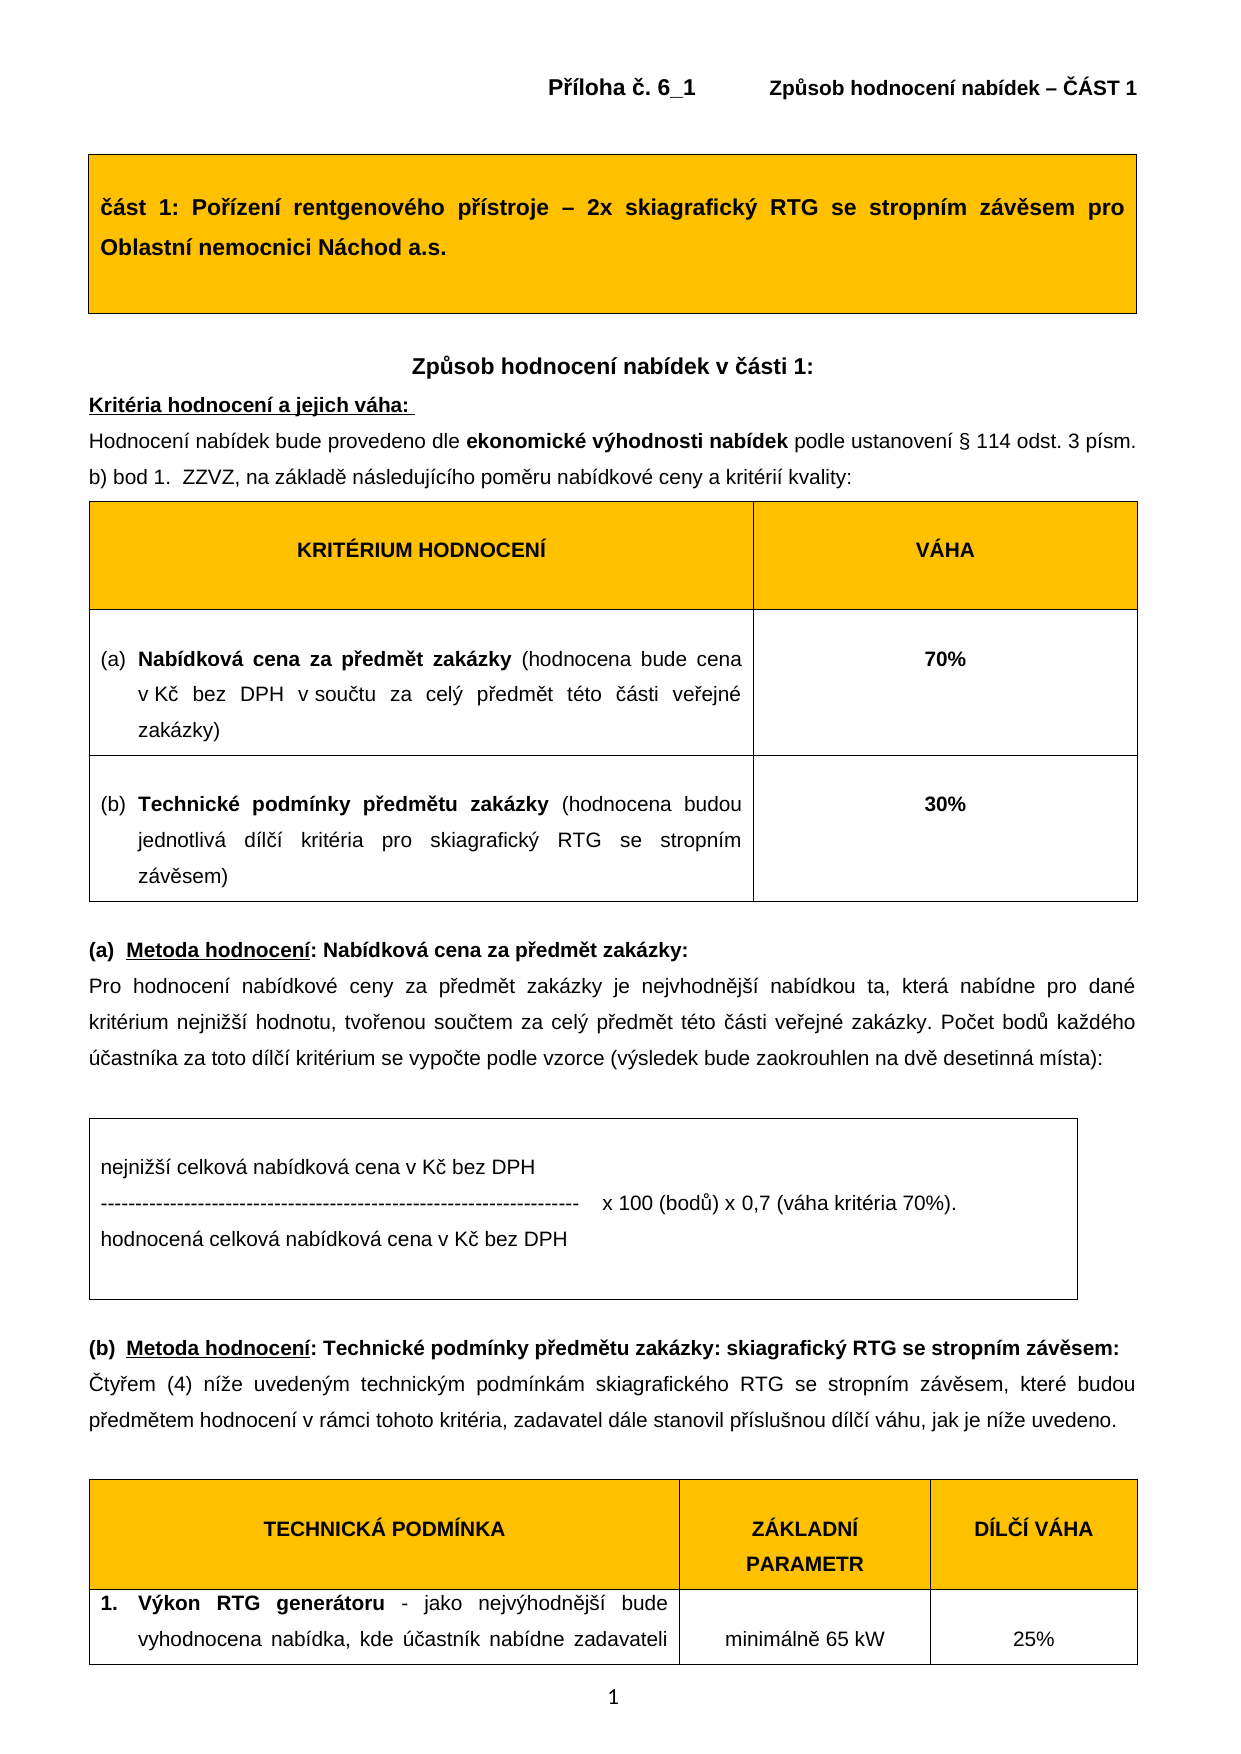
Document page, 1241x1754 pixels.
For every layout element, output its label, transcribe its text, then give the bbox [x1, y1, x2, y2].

text Hodnocení nabídek bude provedeno dle ekonomické výhodnosti nabídek podle ustanovení § 114 odst. 3 písm. b) bod 1. ZZVZ, na základě následujícího poměru nabídkové ceny a kritérií kvality: [89, 429, 1137, 488]
table_cell 30% [754, 756, 1137, 901]
table_header část 1: Pořízení rentgenového přístroje – 2x skiagrafický RTG se stropním závěsem pro Oblastní nemocnici Náchod a.s. [89, 155, 1136, 313]
table_cell minimálně 65 kW [680, 1590, 930, 1663]
table_header DÍLČÍ VÁHA [931, 1480, 1137, 1589]
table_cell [90, 1590, 679, 1663]
table_header ZÁKLADNÍ PARAMETR [680, 1480, 930, 1589]
table_header VÁHA [754, 502, 1137, 609]
table_cell Nabídková cena za předmět zakázky (hodnocena bude cena v Kč bez DPH v součtu za celý předmět této části veřejné zakázky) [90, 610, 753, 755]
table_cell 70% [754, 610, 1137, 755]
table_header TECHNICKÁ PODMÍNKA [90, 1480, 679, 1589]
list Metoda hodnocení: Technické podmínky předmětu zakázky: skiagrafický RTG se stropním závěsem: [89, 1336, 1137, 1359]
text Kritéria hodnocení a jejich váha: [89, 393, 1137, 417]
table_header nejnižší celková nabídková cena v Kč bez DPH --------------------------------------------------------------------- x 100 (bodů) x 0,7 (váha kritéria 70%). hodnocená celková nabídková cena v Kč bez DPH [90, 1119, 1077, 1299]
list Metoda hodnocení: Nabídková cena za předmět zakázky: [89, 938, 1137, 962]
table_cell 25% [931, 1590, 1137, 1663]
text Způsob hodnocení nabídek v části 1: [89, 353, 1137, 379]
table_cell Technické podmínky předmětu zakázky (hodnocena budou jednotlivá dílčí kritéria pro skiagrafický RTG se stropním závěsem) [90, 756, 753, 901]
text Čtyřem (4) níže uvedeným technickým podmínkám skiagrafického RTG se stropním závěsem, které budou předmětem hodnocení v rámci tohoto kritéria, zadavatel dále stanovil příslušnou dílčí váhu, jak je níže uvedeno. [89, 1372, 1137, 1431]
text Pro hodnocení nabídkové ceny za předmět zakázky je nejvhodnější nabídkou ta, která nabídne pro dané kritérium nejnižší hodnotu, tvořenou součtem za celý předmět této části veřejné zakázky. Počet bodů každého účastníka za toto dílčí kritérium se vypočte podle vzorce (výsledek bude zaokrouhlen na dvě desetinná místa): [89, 974, 1137, 1070]
table_header KRITÉRIUM HODNOCENÍ [90, 502, 753, 609]
